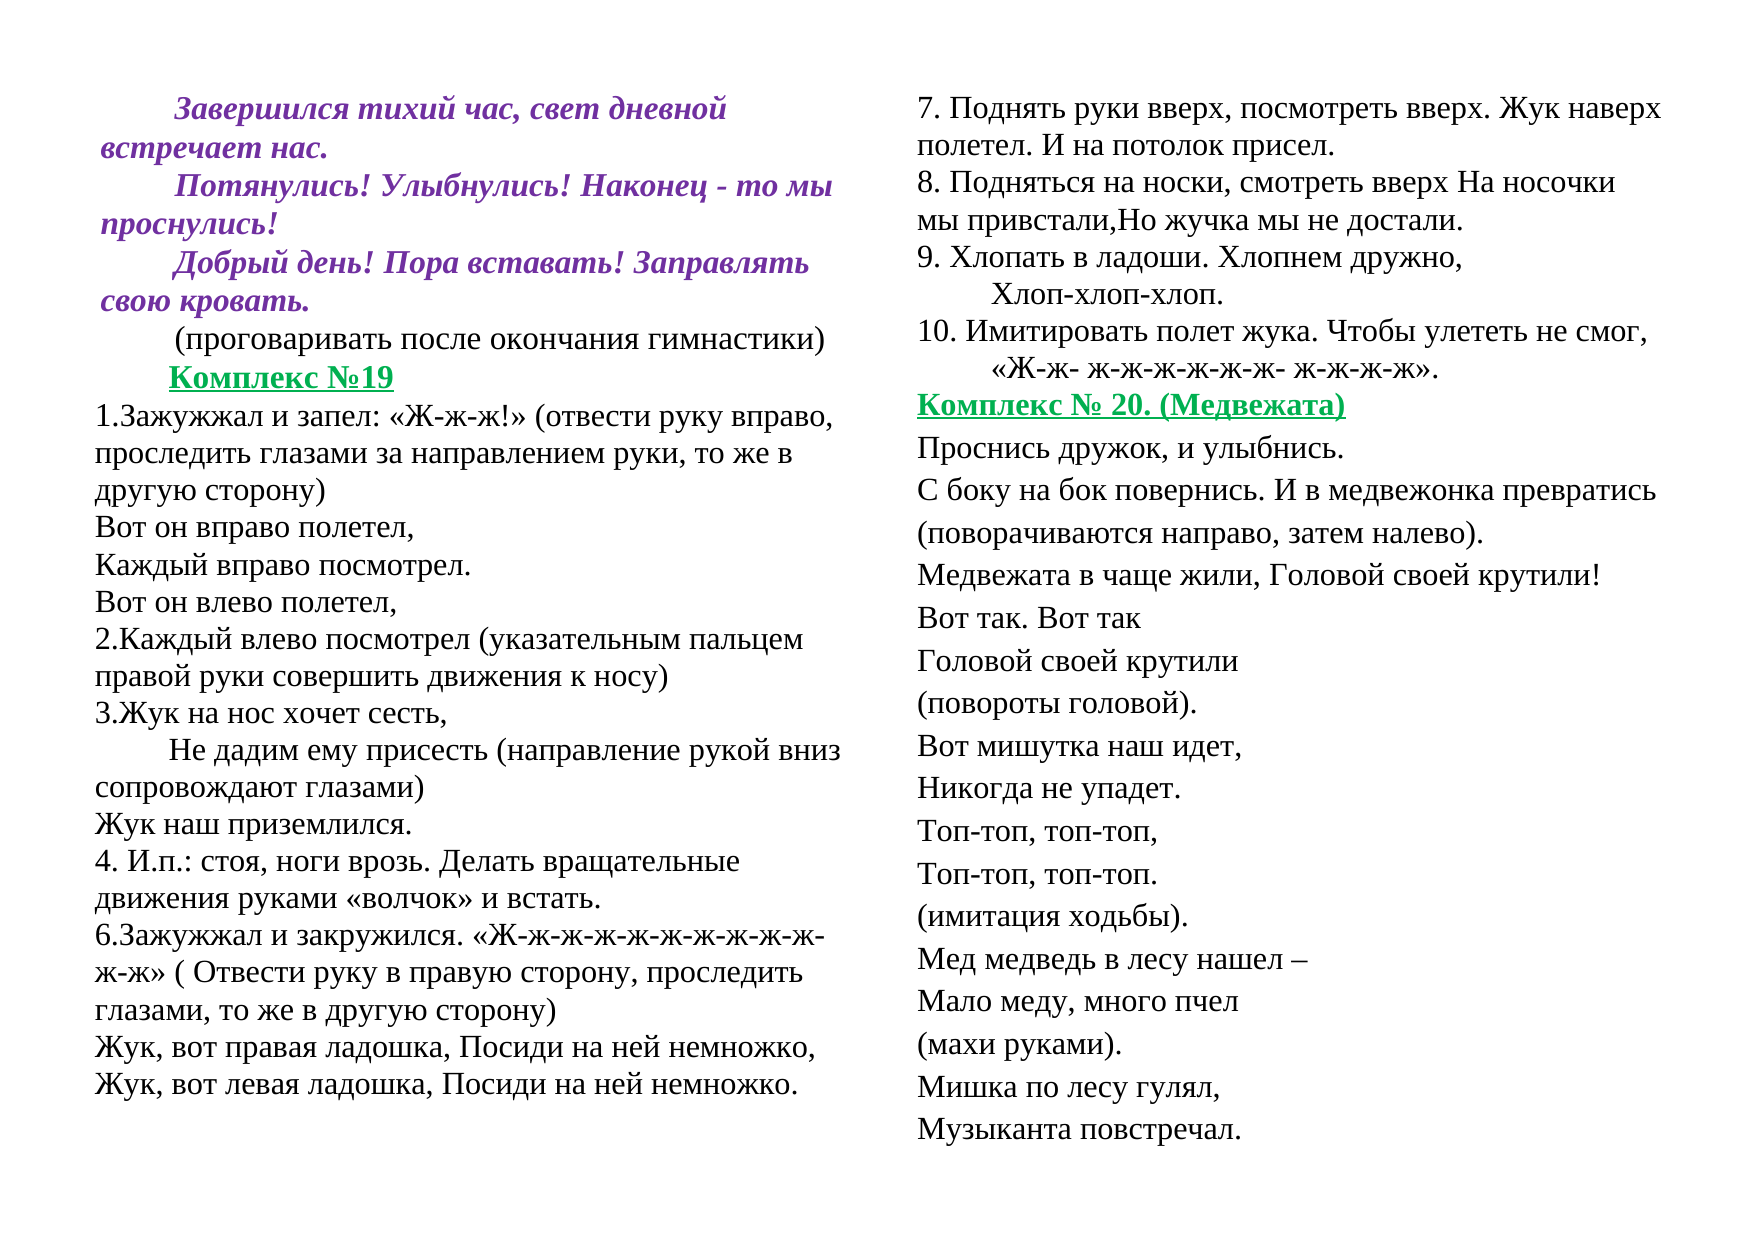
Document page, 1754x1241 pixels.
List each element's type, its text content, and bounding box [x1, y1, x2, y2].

text Мед медведь в лесу нашел – [917, 939, 1665, 976]
text Комплекс №19 [94, 357, 843, 395]
text Проснись дружок, и улыбнись. [917, 428, 1665, 465]
text Головой своей крутили [917, 641, 1665, 678]
text Завершился тихий час, свет дневной встречает нас. [100, 89, 843, 165]
text 4. И.п.: стоя, ноги врозь. Делать вращательные движения руками «волчок» и встать. [94, 842, 843, 916]
text Каждый вправо посмотрел. [94, 545, 843, 582]
text Вот он вправо полетел, [94, 508, 843, 545]
text Никогда не упадет. [917, 769, 1665, 806]
text Не дадим ему присесть (направление рукой вниз сопровождают глазами) [94, 730, 843, 804]
text (поворачиваются направо, затем налево). [917, 513, 1665, 550]
text 1.Зажужжал и запел: «Ж-ж-ж!» (отвести руку вправо, проследить глазами за направлением руки, то же в другую сторону) [94, 395, 843, 508]
text (проговаривать после окончания гимнастики) [100, 319, 843, 357]
text Комплекс № 20. (Медвежата) [917, 385, 1665, 422]
text 8. Подняться на носки, смотреть вверх На носочки мы привстали,Но жучка мы не достали. [917, 163, 1665, 237]
text Топ-топ, топ-топ. [917, 854, 1665, 891]
text С боку на бок повернись. И в медвежонка превратись [917, 471, 1665, 508]
text Жук наш приземлился. [94, 804, 843, 842]
text Потянулись! Улыбнулись! Наконец - то мы проснулись! [100, 165, 843, 242]
text Вот он влево полетел, [94, 582, 843, 619]
text Музыканта повстречал. [917, 1109, 1665, 1147]
text 7. Поднять руки вверх, посмотреть вверх. Жук наверх полетел. И на потолок присел. [917, 89, 1665, 163]
text Топ-топ, топ-топ, [917, 811, 1665, 848]
text 3.Жук на нос хочет сесть, [94, 693, 843, 730]
text Медвежата в чаще жили, Головой своей крутили! [917, 556, 1665, 593]
text Жук, вот правая ладошка, Посиди на ней немножко, [94, 1027, 843, 1064]
text Вот мишутка наш идет, [917, 726, 1665, 763]
text 9. Хлопать в ладоши. Хлопнем дружно, [917, 237, 1665, 274]
text 6.Зажужжал и закружился. «Ж-ж-ж-ж-ж-ж-ж-ж-ж-ж-ж-ж» ( Отвести руку в правую сторону, проследить глазами, то же в другую сторону) [94, 916, 843, 1027]
text Жук, вот левая ладошка, Посиди на ней немножко. [94, 1064, 843, 1101]
text «Ж-ж- ж-ж-ж-ж-ж-ж- ж-ж-ж-ж». [917, 348, 1665, 385]
text 10. Имитировать полет жука. Чтобы улететь не смог, [917, 311, 1665, 348]
text Мало меду, много пчел [917, 982, 1665, 1019]
text (имитация ходьбы). [917, 897, 1665, 934]
text Вот так. Вот так [917, 598, 1665, 635]
text 2.Каждый влево посмотрел (указательным пальцем правой руки совершить движения к носу) [94, 619, 843, 693]
text (махи руками). [917, 1024, 1665, 1061]
text Мишка по лесу гулял, [917, 1067, 1665, 1104]
text (повороты головой). [917, 683, 1665, 721]
text Хлоп-хлоп-хлоп. [917, 274, 1665, 311]
text Добрый день! Пора вставать! Заправлять свою кровать. [100, 242, 843, 319]
